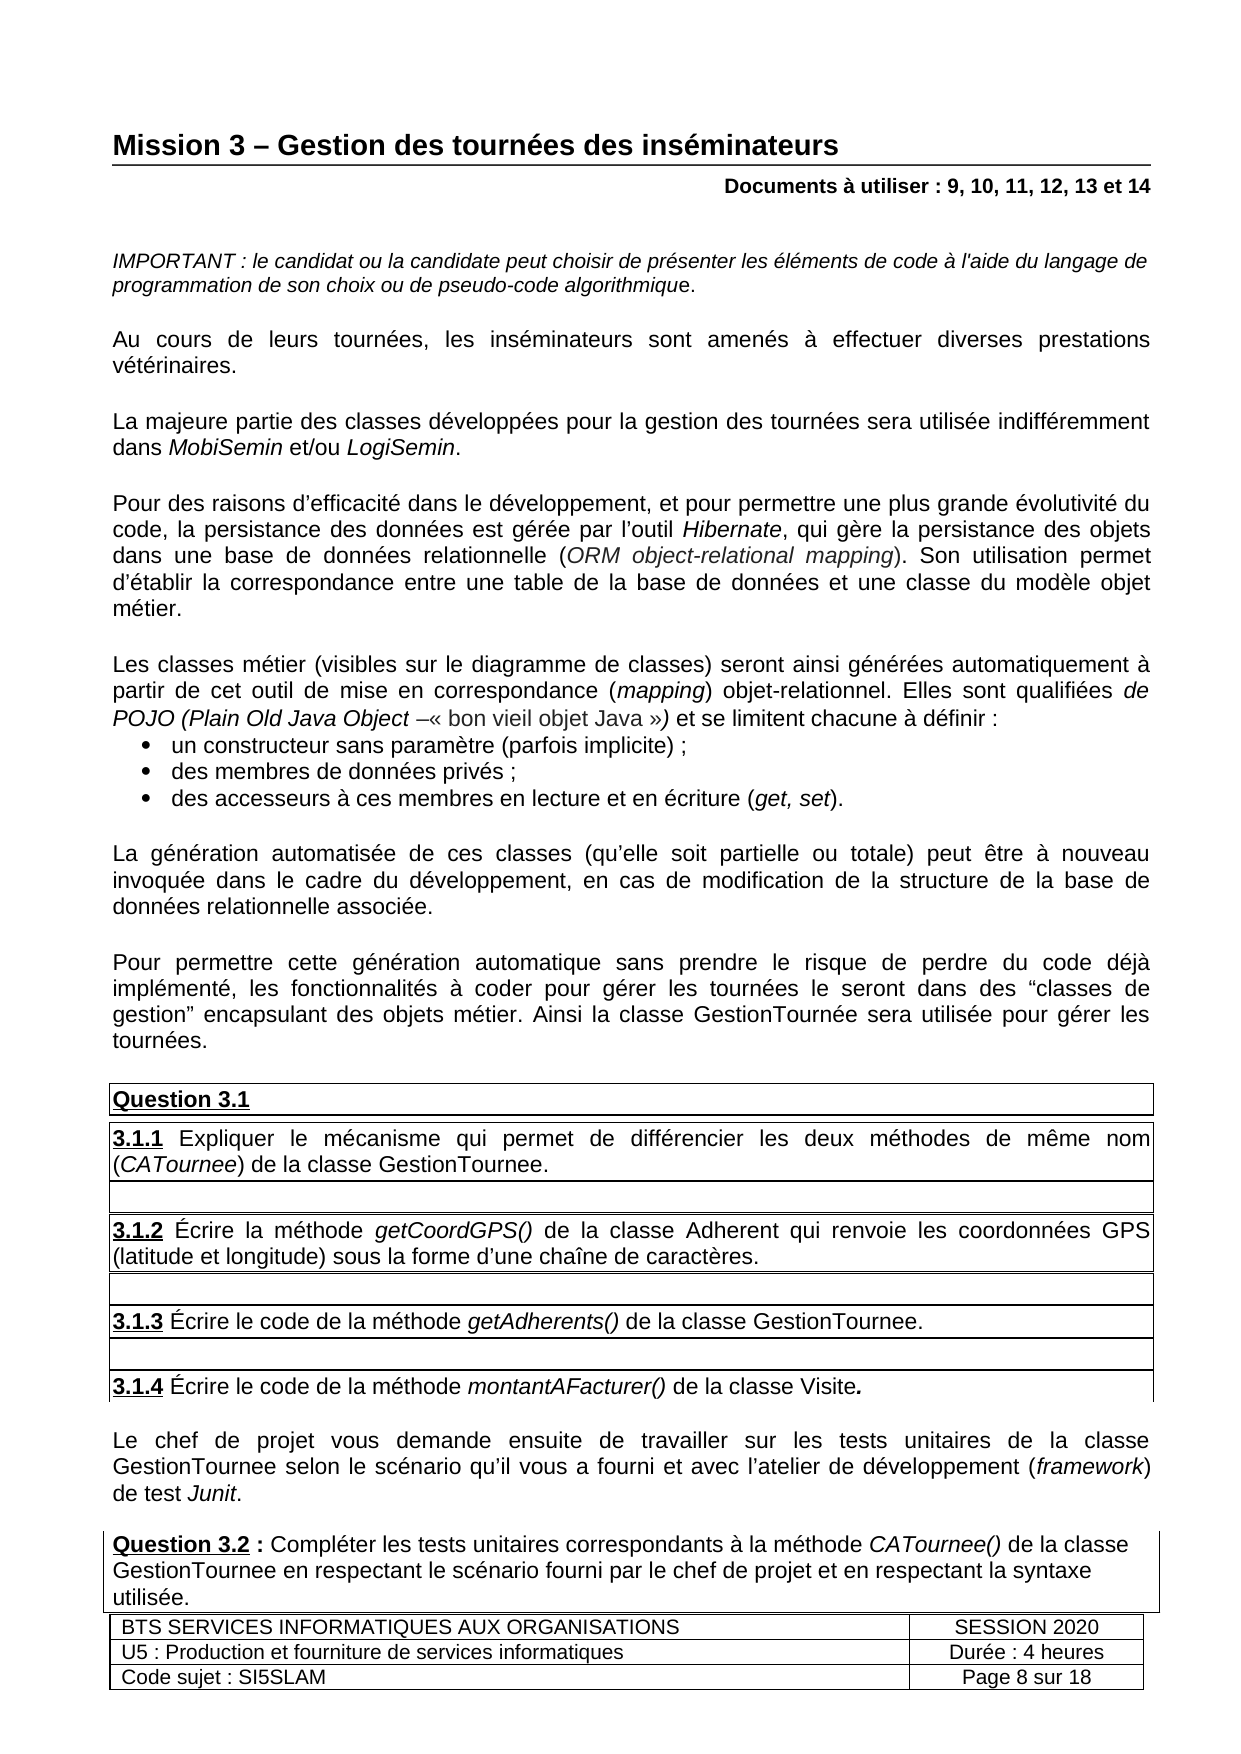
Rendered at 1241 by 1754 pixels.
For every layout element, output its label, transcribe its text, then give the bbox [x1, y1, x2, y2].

list un constructeur sans paramètre (parfois implicite) ; [142, 732, 1151, 758]
list des accesseurs à ces membres en lecture et en écriture (get, set). [142, 785, 1151, 811]
text Au cours de leurs tournées, les inséminateurs sont amenés à effectuer diverses prestations vétérinaires. [112, 326, 1151, 378]
subtitle Mission 3 – Gestion des tournées des inséminateurs [112, 128, 1151, 164]
text 3.1.1 Expliquer le mécanisme qui permet de différencier les deux méthodes de même nom (CATournee) de la classe GestionTournee. [110, 1123, 1153, 1180]
text Question 3.1 [110, 1084, 1153, 1114]
text Les classes métier (visibles sur le diagramme de classes) seront ainsi générées automatiquement à partir de cet outil de mise en correspondance (mapping) objet-relationnel. Elles sont qualifiées de POJO (Plain Old Java Object –« bon vieil objet Java ») et se limitent chacune à définir : [112, 651, 1151, 732]
text La majeure partie des classes développées pour la gestion des tournées sera utilisée indifféremment dans MobiSemin et/ou LogiSemin. [112, 408, 1151, 460]
text Documents à utiliser : 9, 10, 11, 12, 13 et 14 [112, 173, 1151, 197]
text Pour permettre cette génération automatique sans prendre le risque de perdre du code déjà implémenté, les fonctionnalités à coder pour gérer les tournées le seront dans des “classes de gestion” encapsulant des objets métier. Ainsi la classe GestionTournée sera utilisée pour gérer les tournées. [112, 948, 1151, 1054]
text Question 3.2 : Compléter les tests unitaires correspondants à la méthode CATournee() de la classe GestionTournee en respectant le scénario fourni par le chef de projet et en respectant la syntaxe utilisée. [104, 1531, 1159, 1612]
text Pour des raisons d’efficacité dans le développement, et pour permettre une plus grande évolutivité du code, la persistance des données est gérée par l’outil Hibernate, qui gère la persistance des objets dans une base de données relationnelle (ORM object-relational mapping). Son utilisation permet d’établir la correspondance entre une table de la base de données et une classe du modèle objet métier. [112, 489, 1151, 621]
text 3.1.3 Écrire le code de la méthode getAdherents() de la classe GestionTournee. [110, 1306, 1153, 1337]
text 3.1.4 Écrire le code de la méthode montantAFacturer() de la classe Visite. [110, 1371, 1153, 1402]
text La génération automatisée de ces classes (qu’elle soit partielle ou totale) peut être à nouveau invoquée dans le cadre du développement, en cas de modification de la structure de la base de données relationnelle associée. [112, 840, 1151, 919]
text Le chef de projet vous demande ensuite de travailler sur les tests unitaires de la classe GestionTournee selon le scénario qu’il vous a fourni et avec l’atelier de développement (framework) de test Junit. [112, 1427, 1151, 1506]
text IMPORTANT : le candidat ou la candidate peut choisir de présenter les éléments de code à l'aide du langage de programmation de son choix ou de pseudo-code algorithmique. [112, 249, 1151, 297]
list des membres de données privés ; [142, 758, 1151, 785]
text 3.1.2 Écrire la méthode getCoordGPS() de la classe Adherent qui renvoie les coordonnées GPS (latitude et longitude) sous la forme d’une chaîne de caractères. [110, 1215, 1153, 1271]
